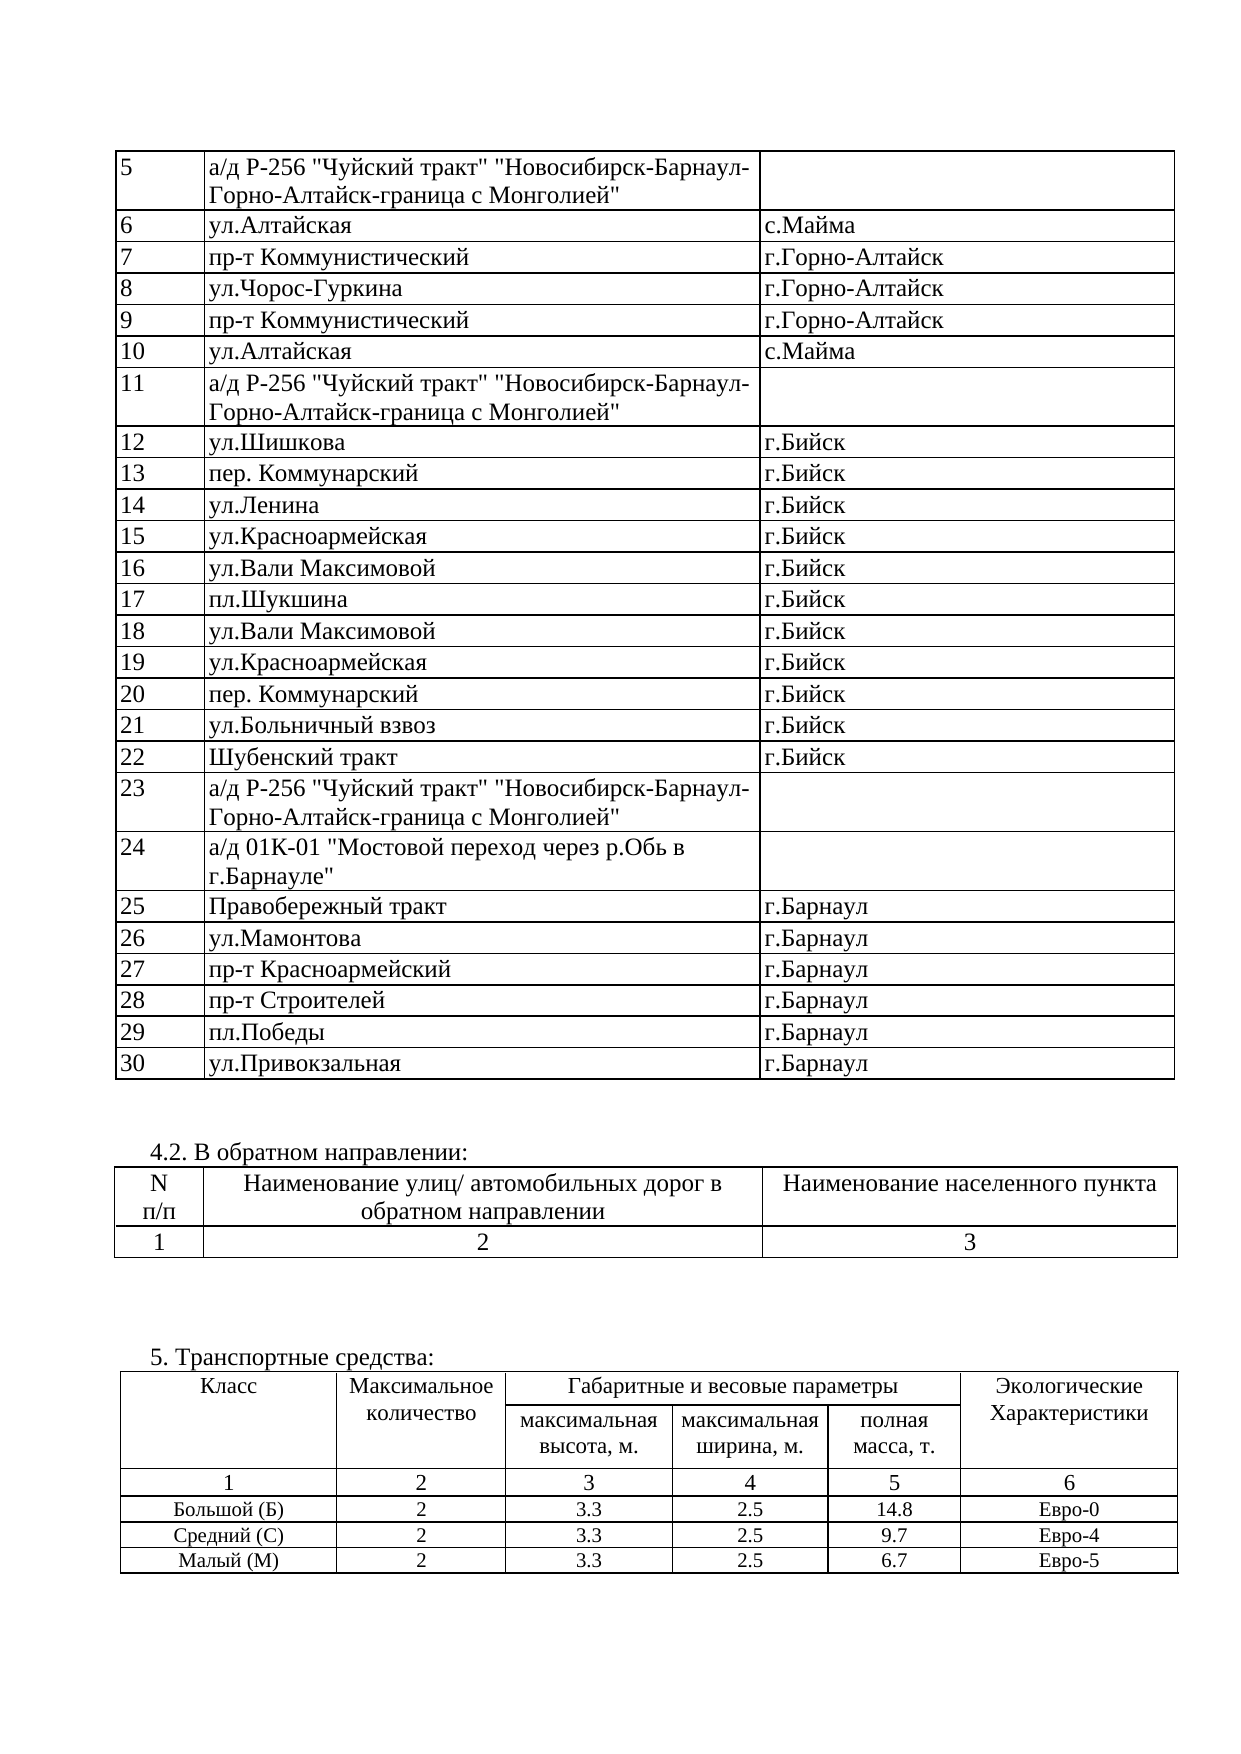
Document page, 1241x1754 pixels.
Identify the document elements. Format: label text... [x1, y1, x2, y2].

table_cell а/д Р-256 "Чуйский тракт" "Новосибирск-Барнаул-Горно-Алтайск-граница с Монголией" [205, 368, 759, 425]
table_cell 6.7 [829, 1548, 960, 1572]
table_cell г.Барнаул [761, 1048, 1174, 1078]
table_cell г.Бийск [761, 427, 1174, 457]
table_cell ул.Красноармейская [205, 521, 759, 551]
table_cell 17 [117, 584, 204, 614]
table_cell 23 [117, 773, 204, 831]
table_cell 2 [337, 1523, 505, 1547]
table_cell 30 [117, 1048, 204, 1078]
table_cell 3.3 [506, 1523, 672, 1547]
table_cell г.Бийск [761, 458, 1174, 488]
table_cell 27 [117, 954, 204, 984]
table_cell 9.7 [829, 1523, 960, 1547]
table_cell г.Горно-Алтайск [761, 305, 1174, 335]
table_cell ул.Чорос-Гуркина [205, 274, 759, 303]
table_cell 4 [673, 1469, 827, 1495]
table_cell 1 [121, 1469, 336, 1495]
table_cell г.Бийск [761, 521, 1174, 551]
table_cell 21 [117, 710, 204, 740]
table_cell с.Майма [761, 337, 1174, 366]
table_header Наименование улиц/ автомобильных дорог в обратном направлении [204, 1168, 762, 1225]
text 5. Транспортные средства: [150, 1342, 1090, 1371]
table_cell [761, 368, 1174, 425]
table_cell 3 [763, 1225, 1177, 1257]
table_cell г.Бийск [761, 616, 1174, 646]
table_cell г.Горно-Алтайск [761, 242, 1174, 272]
table_cell Евро-4 [961, 1523, 1177, 1547]
table_cell ул.Алтайская [205, 211, 759, 241]
table_cell г.Бийск [761, 647, 1174, 677]
table_cell а/д Р-256 "Чуйский тракт" "Новосибирск-Барнаул-Горно-Алтайск-граница с Монголией" [205, 773, 759, 831]
table_cell г.Бийск [761, 742, 1174, 771]
table_cell пр-т Коммунистический [205, 305, 759, 335]
table_cell пер. Коммунарский [205, 679, 759, 708]
table_cell г.Барнаул [761, 891, 1174, 921]
table_cell 2 [204, 1227, 762, 1257]
table_cell 2.5 [673, 1548, 827, 1572]
table_cell 3.3 [506, 1548, 672, 1572]
table_cell 6 [117, 211, 204, 241]
table_cell пер. Коммунарский [205, 458, 759, 488]
table_header Максимальное количество [337, 1372, 505, 1467]
table_header Наименование населенного пункта [763, 1168, 1177, 1225]
table_cell Средний (С) [121, 1523, 336, 1547]
table_cell г.Бийск [761, 490, 1174, 520]
table_cell 14.8 [829, 1497, 960, 1521]
table_cell ул.Ленина [205, 490, 759, 520]
table_cell 3.3 [506, 1497, 672, 1521]
table_cell 3 [506, 1469, 672, 1495]
table_cell 25 [117, 891, 204, 921]
table_cell 11 [117, 368, 204, 425]
table_cell 1 [115, 1226, 203, 1257]
table_cell г.Горно-Алтайск [761, 274, 1174, 303]
table_cell Евро-0 [961, 1497, 1177, 1521]
table_cell 24 [117, 832, 204, 889]
table_cell ул.Шишкова [205, 427, 759, 457]
table_cell 29 [117, 1017, 204, 1047]
text 4.2. В обратном направлении: [150, 1137, 1090, 1166]
table_cell ул.Алтайская [205, 337, 759, 366]
table_cell 20 [117, 679, 204, 708]
table_cell 10 [117, 337, 204, 366]
table_cell Шубенский тракт [205, 742, 759, 771]
table_cell пл.Шукшина [205, 584, 759, 614]
table_cell 2 [337, 1548, 505, 1572]
table_cell 26 [117, 923, 204, 952]
table_cell 6 [961, 1469, 1177, 1495]
table_cell г.Барнаул [761, 1017, 1174, 1047]
table_cell ул.Привокзальная [205, 1048, 759, 1078]
table_cell ул.Вали Максимовой [205, 553, 759, 583]
table_cell 2 [337, 1469, 505, 1495]
table_cell 14 [117, 490, 204, 520]
table_cell 8 [117, 274, 204, 303]
table_cell Правобережный тракт [205, 891, 759, 921]
table_cell 2.5 [673, 1523, 827, 1547]
table_cell г.Бийск [761, 679, 1174, 708]
table_cell 22 [117, 742, 204, 771]
table_cell Евро-5 [961, 1548, 1177, 1572]
table_cell 15 [117, 521, 204, 551]
table_cell г.Барнаул [761, 954, 1174, 984]
table_cell пл.Победы [205, 1017, 759, 1047]
table_cell 5 [829, 1469, 960, 1495]
table_cell полная масса, т. [829, 1406, 960, 1467]
table_cell г.Бийск [761, 710, 1174, 740]
table_cell [761, 152, 1174, 209]
table_cell а/д Р-256 "Чуйский тракт" "Новосибирск-Барнаул-Горно-Алтайск-граница с Монголией" [205, 152, 759, 209]
table_cell пр-т Коммунистический [205, 242, 759, 272]
table_cell пр-т Красноармейский [205, 954, 759, 984]
table_cell ул.Вали Максимовой [205, 616, 759, 646]
table_cell 12 [117, 427, 204, 457]
table_cell 18 [117, 616, 204, 646]
table_cell [761, 832, 1174, 889]
table_cell 28 [117, 986, 204, 1015]
table_cell 7 [117, 242, 204, 272]
table_header Экологические Характеристики [961, 1372, 1177, 1467]
table_cell 16 [117, 553, 204, 583]
table_cell 2 [337, 1497, 505, 1521]
table_cell 2.5 [673, 1497, 827, 1521]
table_cell ул.Красноармейская [205, 647, 759, 677]
table_cell максимальная ширина, м. [673, 1406, 827, 1467]
table_cell г.Барнаул [761, 986, 1174, 1015]
table_cell Малый (М) [121, 1548, 336, 1572]
table_cell 9 [117, 305, 204, 335]
table_cell 5 [117, 152, 204, 209]
table_cell ул.Больничный взвоз [205, 710, 759, 740]
table_header Класс [121, 1372, 336, 1467]
table_cell г.Бийск [761, 553, 1174, 583]
table_cell с.Майма [761, 211, 1174, 241]
table_header N п/п [115, 1168, 203, 1225]
table_cell а/д 01К-01 "Мостовой переход через р.Обь в г.Барнауле" [205, 832, 759, 889]
table_cell 19 [117, 647, 204, 677]
table_cell [761, 773, 1174, 831]
table_cell г.Бийск [761, 584, 1174, 614]
table_cell максимальная высота, м. [506, 1406, 672, 1467]
table_cell пр-т Строителей [205, 986, 759, 1015]
table_cell г.Барнаул [761, 923, 1174, 952]
table_cell 13 [117, 458, 204, 488]
table_cell Большой (Б) [121, 1497, 336, 1521]
table_header Габаритные и весовые параметры [506, 1372, 960, 1404]
table_cell ул.Мамонтова [205, 923, 759, 952]
